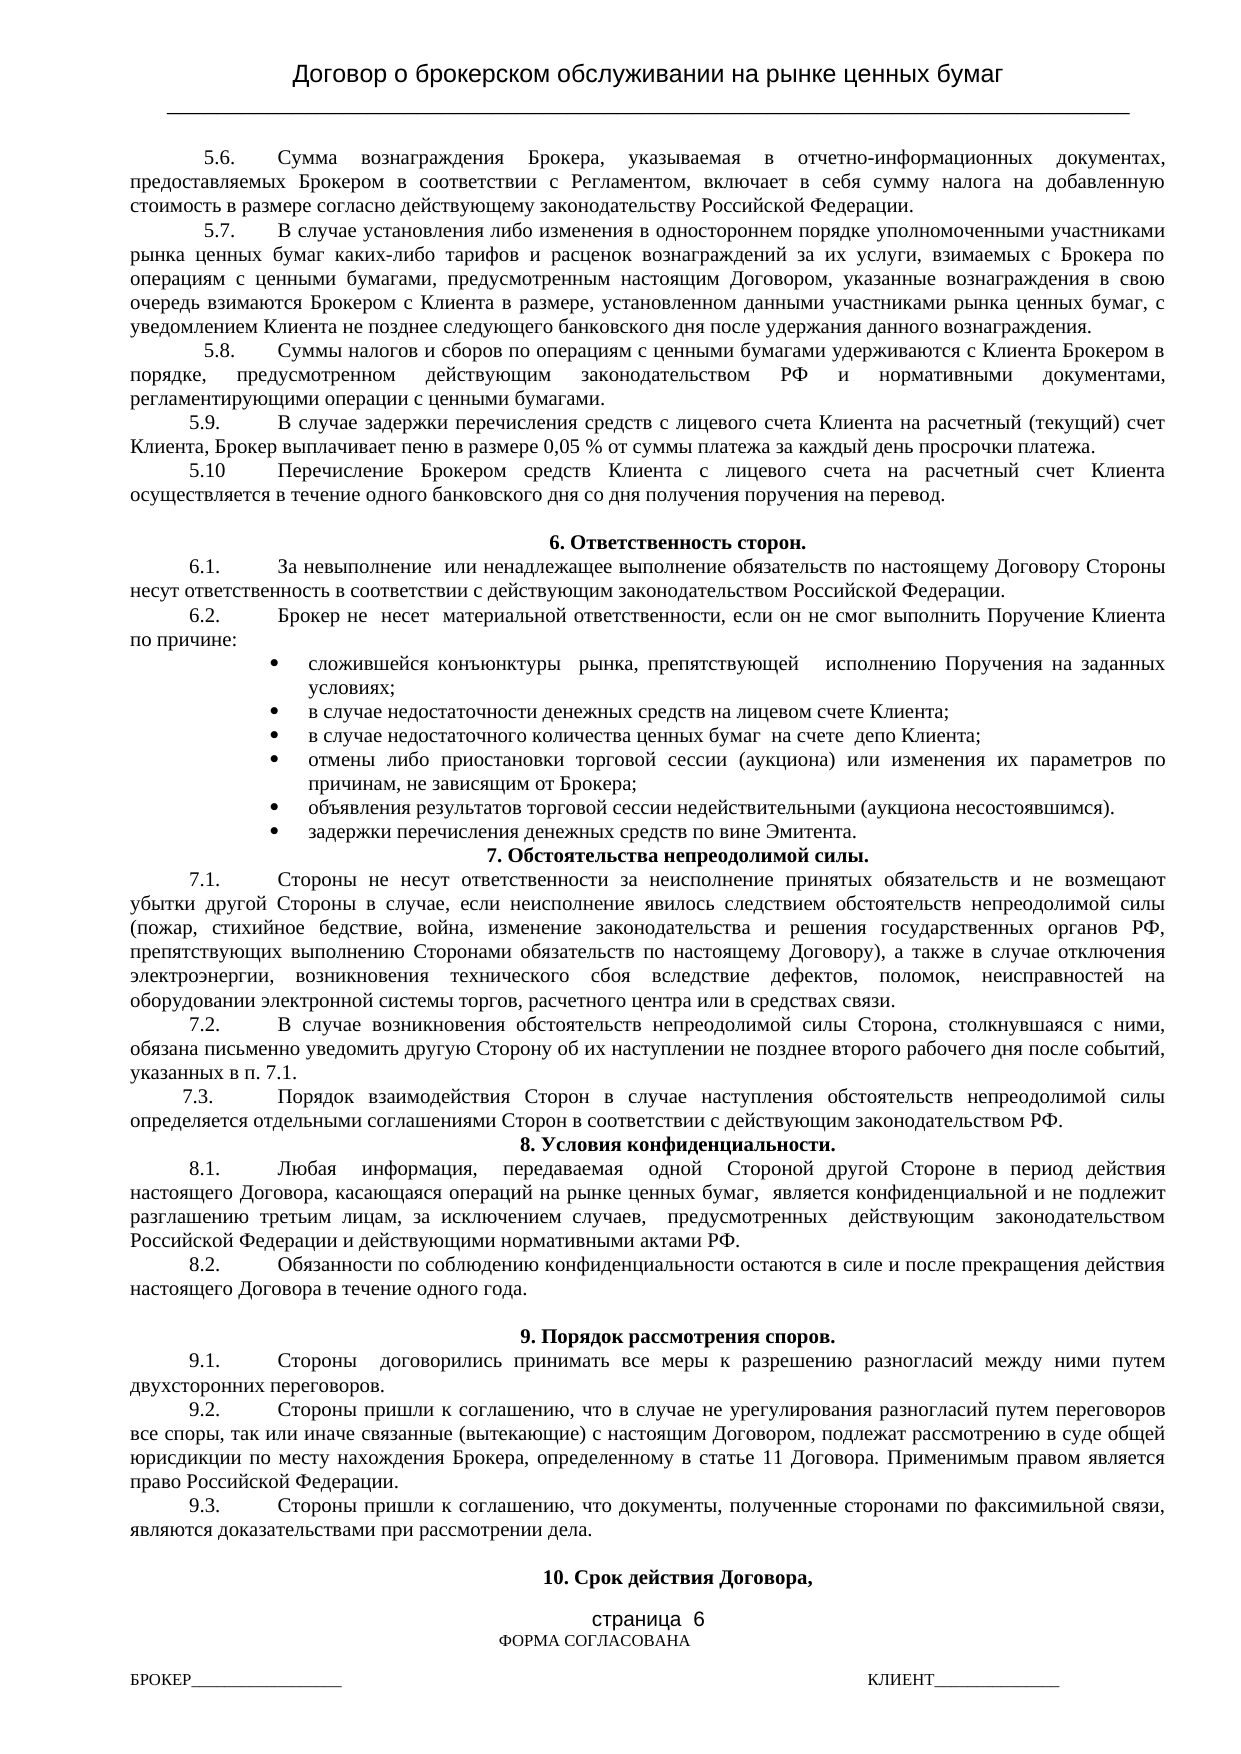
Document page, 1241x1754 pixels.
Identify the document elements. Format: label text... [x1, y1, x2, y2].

list отмены либо приостановки торговой сессии (аукциона) или изменения их параметров по причинам, не зависящим от Брокера; [271, 747, 1166, 795]
text 9. Порядок рассмотрения споров. [130, 1324, 1166, 1348]
text 6.1. За невыполнение или ненадлежащее выполнение обязательств по настоящему Договору Стороны несут ответственность в соответствии с действующим законодательством Российской Федерации. [130, 554, 1166, 602]
text 7.1. Стороны не несут ответственности за неисполнение принятых обязательств и не возмещают убытки другой Стороны в случае, если неисполнение явилось следствием обстоятельств непреодолимой силы (пожар, стихийное бедствие, война, изменение законодательства и решения государственных органов РФ, препятствующих выполнению Сторонами обязательств по настоящему Договору), а также в случае отключения электроэнергии, возникновения технического сбоя вследствие дефектов, поломок, неисправностей на оборудовании электронной системы торгов, расчетного центра или в средствах связи. [130, 867, 1166, 1012]
text 8.2. Обязанности по соблюдению конфиденциальности остаются в силе и после прекращения действия настоящего Договора в течение одного года. [130, 1252, 1166, 1300]
text 10. Срок действия Договора, [130, 1565, 1166, 1589]
list задержки перечисления денежных средств по вине Эмитента. [271, 819, 1166, 843]
text 9.1. Стороны договорились принимать все меры к разрешению разногласий между ними путем двухсторонних переговоров. [130, 1348, 1166, 1397]
text 5.8. Суммы налогов и сборов по операциям с ценными бумагами удерживаются с Клиента Брокером в порядке, предусмотренном действующим законодательством РФ и нормативными документами, регламентирующими операции с ценными бумагами. [130, 338, 1166, 410]
list в случае недостаточности денежных средств на лицевом счете Клиента; [271, 699, 1166, 723]
text 7.3. Порядок взаимодействия Сторон в случае наступления обстоятельств непреодолимой силы определяется отдельными соглашениями Сторон в соответствии с действующим законодательством РФ. [130, 1084, 1166, 1132]
text 8. Условия конфиденциальности. [130, 1132, 1166, 1156]
list объявления результатов торговой сессии недействительными (аукциона несостоявшимся). [271, 795, 1166, 819]
text 9.3. Стороны пришли к соглашению, что документы, полученные сторонами по факсимильной связи, являются доказательствами при рассмотрении дела. [130, 1493, 1166, 1541]
text 5.7. В случае установления либо изменения в одностороннем порядке уполномоченными участниками рынка ценных бумаг каких-либо тарифов и расценок вознаграждений за их услуги, взимаемых с Брокера по операциям с ценными бумагами, предусмотренным настоящим Договором, указанные вознаграждения в свою очередь взимаются Брокером с Клиента в размере, установленном данными участниками рынка ценных бумаг, с уведомлением Клиента не позднее следующего банковского дня после удержания данного вознаграждения. [130, 217, 1166, 338]
text 9.2. Стороны пришли к соглашению, что в случае не урегулирования разногласий путем переговоров все споры, так или иначе связанные (вытекающие) с настоящим Договором, подлежат рассмотрению в суде общей юрисдикции по месту нахождения Брокера, определенному в статье 11 Договора. Применимым правом является право Российской Федерации. [130, 1397, 1166, 1493]
text 5.9. В случае задержки перечисления средств с лицевого счета Клиента на расчетный (текущий) счет Клиента, Брокер выплачивает пеню в размере 0,05 % от суммы платежа за каждый день просрочки платежа. [130, 410, 1166, 458]
text 6. Ответственность сторон. [130, 530, 1166, 554]
text 5.6. Сумма вознаграждения Брокера, указываемая в отчетно-информационных документах, предоставляемых Брокером в соответствии с Регламентом, включает в себя сумму налога на добавленную стоимость в размере согласно действующему законодательству Российской Федерации. [130, 145, 1166, 217]
list в случае недостаточного количества ценных бумаг на счете депо Клиента; [271, 723, 1166, 747]
text 7. Обстоятельства непреодолимой силы. [130, 843, 1166, 867]
text 6.2. Брокер не несет материальной ответственности, если он не смог выполнить Поручение Клиента по причине: [130, 602, 1166, 651]
text 8.1. Любая информация, передаваемая одной Стороной другой Стороне в период действия настоящего Договора, касающаяся операций на рынке ценных бумаг, является конфиденциальной и не подлежит разглашению третьим лицам, за исключением случаев, предусмотренных действующим законодательством Российской Федерации и действующими нормативными актами РФ. [130, 1156, 1166, 1252]
text 5.10 Перечисление Брокером средств Клиента с лицевого счета на расчетный счет Клиента осуществляется в течение одного банковского дня со дня получения поручения на перевод. [130, 458, 1166, 506]
list сложившейся конъюнктуры рынка, препятствующей исполнению Поручения на заданных условиях; [271, 651, 1166, 699]
text 7.2. В случае возникновения обстоятельств непреодолимой силы Сторона, столкнувшаяся с ними, обязана письменно уведомить другую Сторону об их наступлении не позднее второго рабочего дня после событий, указанных в п. 7.1. [130, 1012, 1166, 1084]
